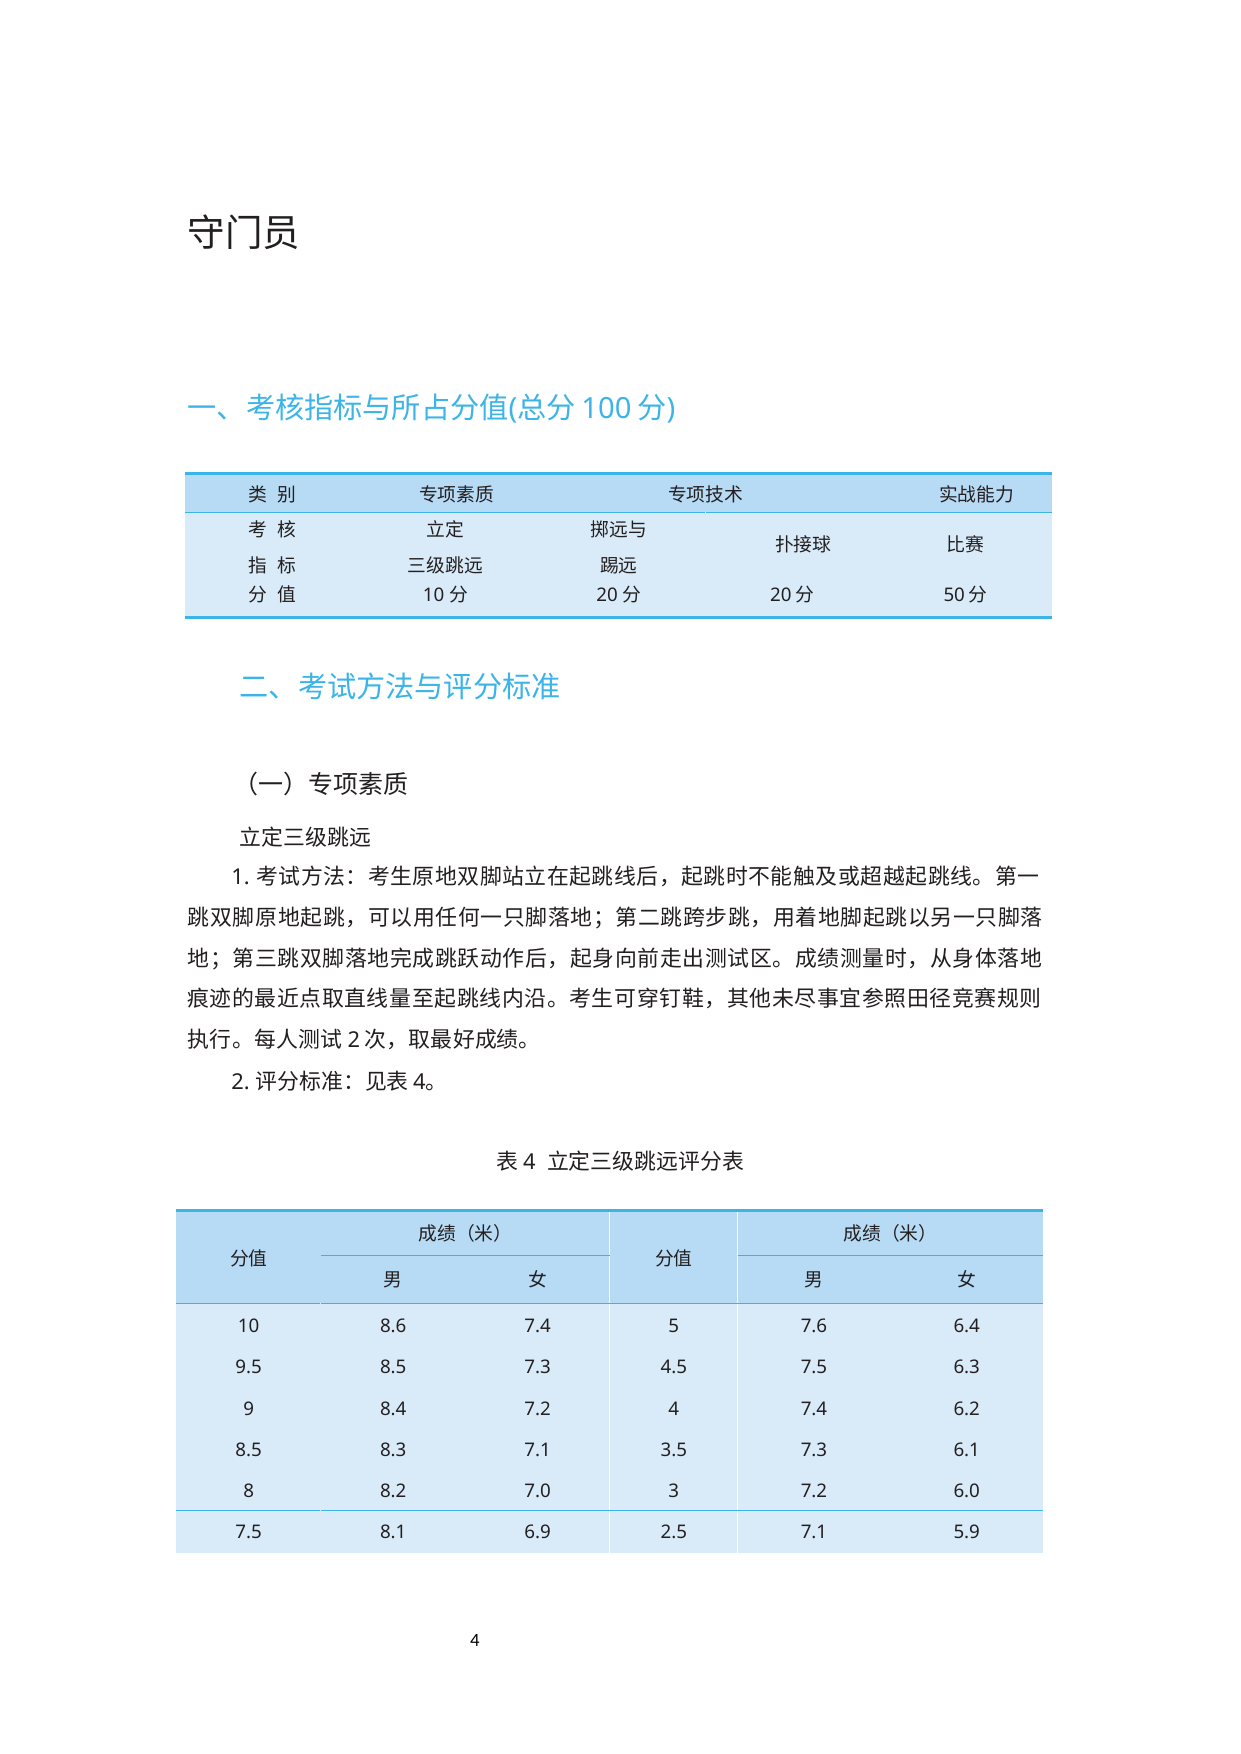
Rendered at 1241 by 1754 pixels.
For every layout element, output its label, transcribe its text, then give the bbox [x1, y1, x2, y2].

table_cell 4 [610, 1387, 737, 1429]
table_cell 3.5 [610, 1429, 737, 1470]
table_cell 男 [321, 1256, 465, 1303]
table_cell 7.3 [465, 1346, 609, 1387]
table_cell 掷远与 踢远 [537, 513, 705, 578]
table_cell 7.2 [465, 1387, 609, 1429]
table_cell 分 值 [185, 578, 352, 616]
table_cell 7.2 [738, 1470, 890, 1510]
table_cell 7.6 [738, 1304, 890, 1346]
table_cell 7.3 [738, 1429, 890, 1470]
table_cell 7.5 [176, 1511, 320, 1553]
table_cell 考 核 指 标 [185, 513, 352, 578]
table_cell 10 [176, 1304, 320, 1346]
table_cell 7.1 [738, 1511, 890, 1553]
table_cell 7.4 [738, 1387, 890, 1429]
table_cell 9.5 [176, 1346, 320, 1387]
table_header 专项技术 [537, 475, 874, 512]
text （一）专项素质 [234, 751, 1053, 816]
table_cell 6.1 [890, 1429, 1043, 1470]
table_cell 8.3 [321, 1429, 465, 1470]
table_header 专项素质 [352, 475, 537, 512]
table_cell 10 分 [352, 578, 537, 616]
subtitle 守门员 [187, 197, 1053, 262]
table_cell 20分 [706, 578, 874, 616]
table_cell 8.5 [321, 1346, 465, 1387]
table_cell 20 分 [537, 578, 705, 616]
table_cell 8.5 [176, 1429, 320, 1470]
table_header 类 别 [185, 475, 352, 512]
table_header 分值 [176, 1212, 320, 1303]
table_cell 6.0 [890, 1470, 1043, 1510]
table_cell 6.3 [890, 1346, 1043, 1387]
text 1. 考试方法：考生原地双脚站立在起跳线后，起跳时不能触及或超越起跳线。第一跳双脚原地起跳，可以用任何一只脚落地；第二跳跨步跳，用着地脚起跳以另一只脚落地；第三跳双脚落地完成跳跃动作后，起身向前走出测试区。成绩测量时，从身体落地痕迹的最近点取直线量至起跳线内沿。考生可穿钉鞋，其他未尽事宜参照田径竞赛规则执行。每人测试2次，取最好成绩。 [187, 859, 1042, 1054]
table_cell 3 [610, 1470, 737, 1510]
table_cell 男 [738, 1256, 890, 1303]
table_cell 5 [610, 1304, 737, 1346]
table_header 实战能力 [874, 475, 1052, 512]
table_cell 5.9 [890, 1511, 1043, 1553]
table_cell 4.5 [610, 1346, 737, 1387]
table_cell 50分 [874, 578, 1052, 616]
table_cell 立定 三级跳远 [352, 513, 537, 578]
table_cell 8.1 [321, 1511, 465, 1553]
table_cell 7.1 [465, 1429, 609, 1470]
table_cell 扑接球 [706, 513, 874, 578]
table_cell 女 [465, 1256, 609, 1303]
table_header 成绩（米） [738, 1212, 1043, 1255]
table_cell 女 [890, 1256, 1043, 1303]
table_cell 6.4 [890, 1304, 1043, 1346]
table_cell 6.2 [890, 1387, 1043, 1429]
text 一、考核指标与所占分值(总分100分) [187, 373, 1053, 438]
text 立定三级跳远 [239, 820, 1053, 852]
text 表 4 立定三级跳远评分表 [198, 1144, 1042, 1176]
table_cell 6.9 [465, 1511, 609, 1553]
table_header 分值 [610, 1212, 737, 1303]
table_cell 8 [176, 1470, 320, 1510]
table_cell 7.0 [465, 1470, 609, 1510]
table_cell 比赛 [874, 513, 1052, 578]
table_cell 9 [176, 1387, 320, 1429]
table_header 成绩（米） [321, 1212, 609, 1255]
table_cell 7.5 [738, 1346, 890, 1387]
table_cell 8.2 [321, 1470, 465, 1510]
table_cell 8.4 [321, 1387, 465, 1429]
table_cell 7.4 [465, 1304, 609, 1346]
text 2. 评分标准：见表4。 [187, 1064, 1053, 1096]
table_cell 8.6 [321, 1304, 465, 1346]
text 二、考试方法与评分标准 [239, 653, 1053, 718]
table_cell 2.5 [610, 1511, 737, 1553]
